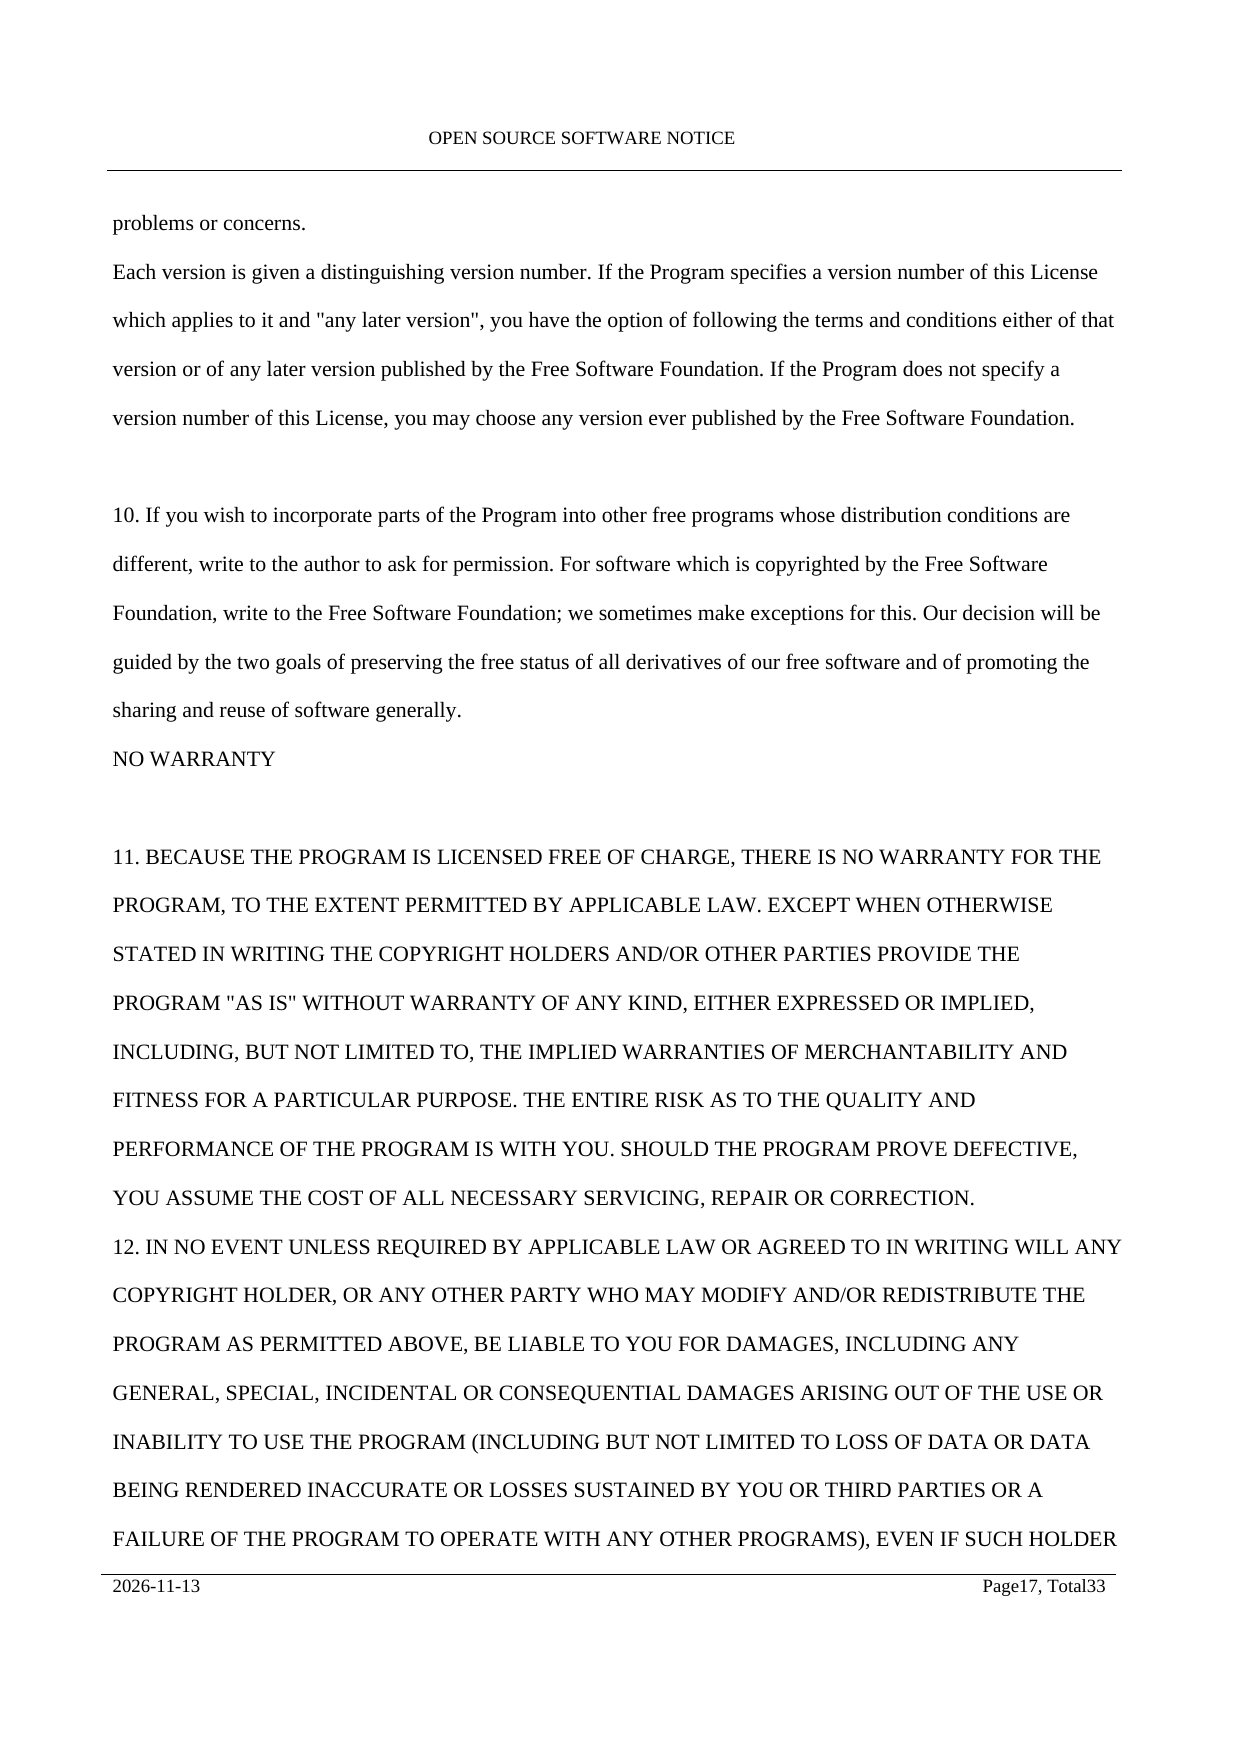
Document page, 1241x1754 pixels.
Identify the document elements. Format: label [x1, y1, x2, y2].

text [112, 206, 1128, 1555]
